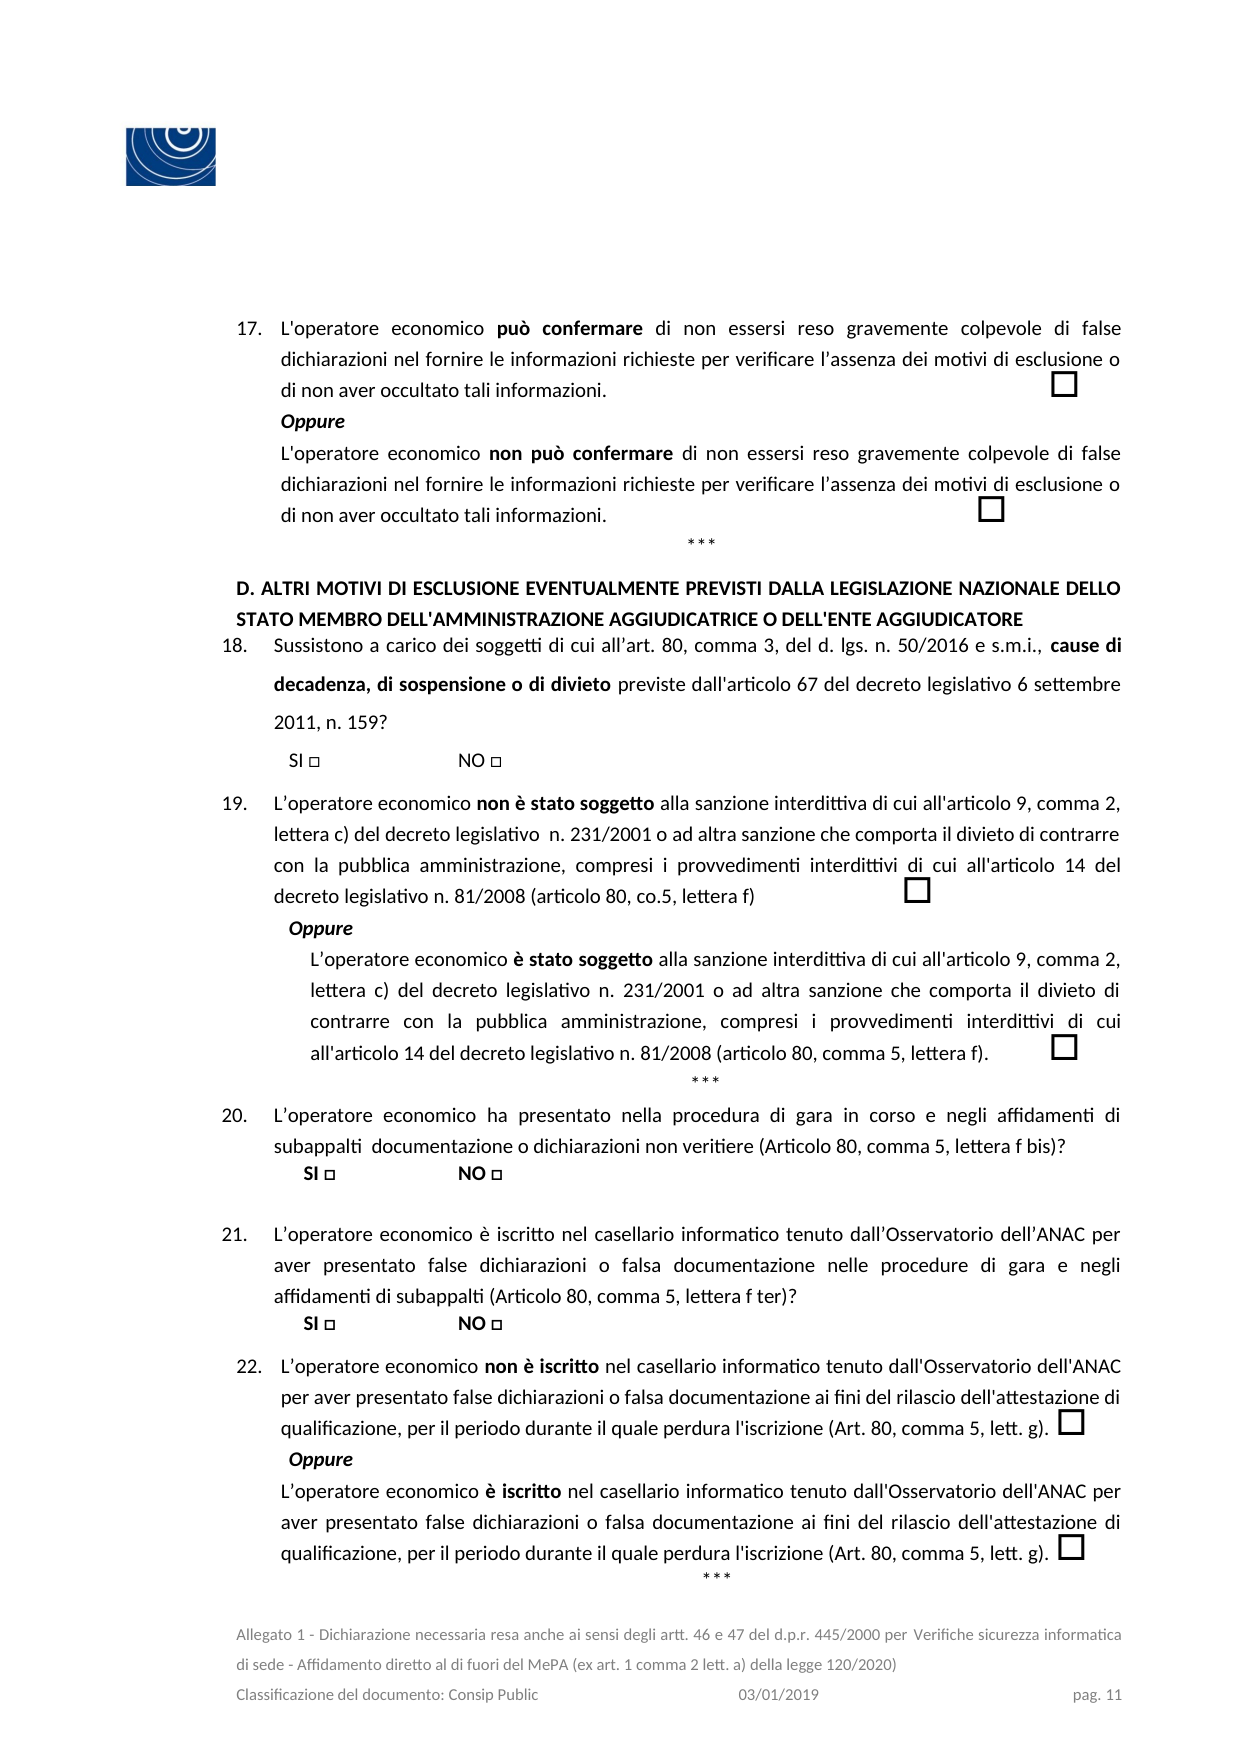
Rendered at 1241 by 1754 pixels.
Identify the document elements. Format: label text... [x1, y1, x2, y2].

list SI □ NO □ [303, 1160, 1122, 1186]
list Sussistono a carico dei soggetti di cui all’art. 80, comma 3, del d. lgs. n. 50/2016 e s.m.i., cause di decadenza, di sospensione o di divieto previste dall'articolo 67 del decreto legislativo 6 settembre 2011, n. 159? [221, 633, 1122, 734]
list L’operatore economico non è stato soggetto alla sanzione interdittiva di cui all'articolo 9, comma 2, lettera c) del decreto legislativo n. 231/2001 o ad altra sanzione che comporta il divieto di contrarre con la pubblica amministrazione, compresi i provvedimenti interdittivi di cui all'articolo 14 del decreto legislativo n. 81/2008 (articolo 80, co.5, lettera f) □ [221, 785, 1122, 910]
list SI □ NO □ [303, 1310, 1122, 1335]
list L’operatore economico ha presentato nella procedura di gara in corso e negli affidamenti di subappalti documentazione o dichiarazioni non veritiere (Articolo 80, comma 5, lettera f bis)? [221, 1098, 1122, 1160]
list *** [281, 529, 1122, 560]
picture [0, 0, 216, 185]
list SI □ NO □ [288, 747, 1122, 772]
list *** [311, 1567, 1122, 1592]
list Oppure [288, 910, 1122, 941]
list L’operatore economico è stato soggetto alla sanzione interdittiva di cui all'articolo 9, comma 2, lettera c) del decreto legislativo n. 231/2001 o ad altra sanzione che comporta il divieto di contrarre con la pubblica amministrazione, compresi i provvedimenti interdittivi di cui all'articolo 14 del decreto legislativo n. 81/2008 (articolo 80, comma 5, lettera f). □ [310, 941, 1122, 1066]
list Oppure [281, 404, 1122, 435]
list L'operatore economico può confermare di non essersi reso gravemente colpevole di false dichiarazioni nel fornire le informazioni richieste per verificare l’assenza dei motivi di esclusione o di non aver occultato tali informazioni. □ [236, 310, 1122, 404]
list L’operatore economico è iscritto nel casellario informatico tenuto dall’Osservatorio dell’ANAC per aver presentato false dichiarazioni o falsa documentazione nelle procedure di gara e negli affidamenti di subappalti (Articolo 80, comma 5, lettera f ter)? [221, 1216, 1122, 1310]
list L'operatore economico non può confermare di non essersi reso gravemente colpevole di false dichiarazioni nel fornire le informazioni richieste per verificare l’assenza dei motivi di esclusione o di non aver occultato tali informazioni. □ [281, 435, 1122, 529]
list L’operatore economico è iscritto nel casellario informatico tenuto dall'Osservatorio dell'ANAC per aver presentato false dichiarazioni o falsa documentazione ai fini del rilascio dell'attestazione di qualificazione, per il periodo durante il quale perdura l'iscrizione (Art. 80, comma 5, lett. g). □ [281, 1473, 1122, 1567]
list D. ALTRI MOTIVI DI ESCLUSIONE EVENTUALMENTE PREVISTI DALLA LEGISLAZIONE NAZIONALE DELLO STATO MEMBRO DELL'AMMINISTRAZIONE AGGIUDICATRICE O DELL'ENTE AGGIUDICATORE [236, 570, 1122, 633]
list Oppure [288, 1442, 1122, 1473]
list L’operatore economico non è iscritto nel casellario informatico tenuto dall'Osservatorio dell'ANAC per aver presentato false dichiarazioni o falsa documentazione ai fini del rilascio dell'attestazione di qualificazione, per il periodo durante il quale perdura l'iscrizione (Art. 80, comma 5, lett. g). □ [236, 1348, 1122, 1442]
list *** [288, 1066, 1122, 1098]
